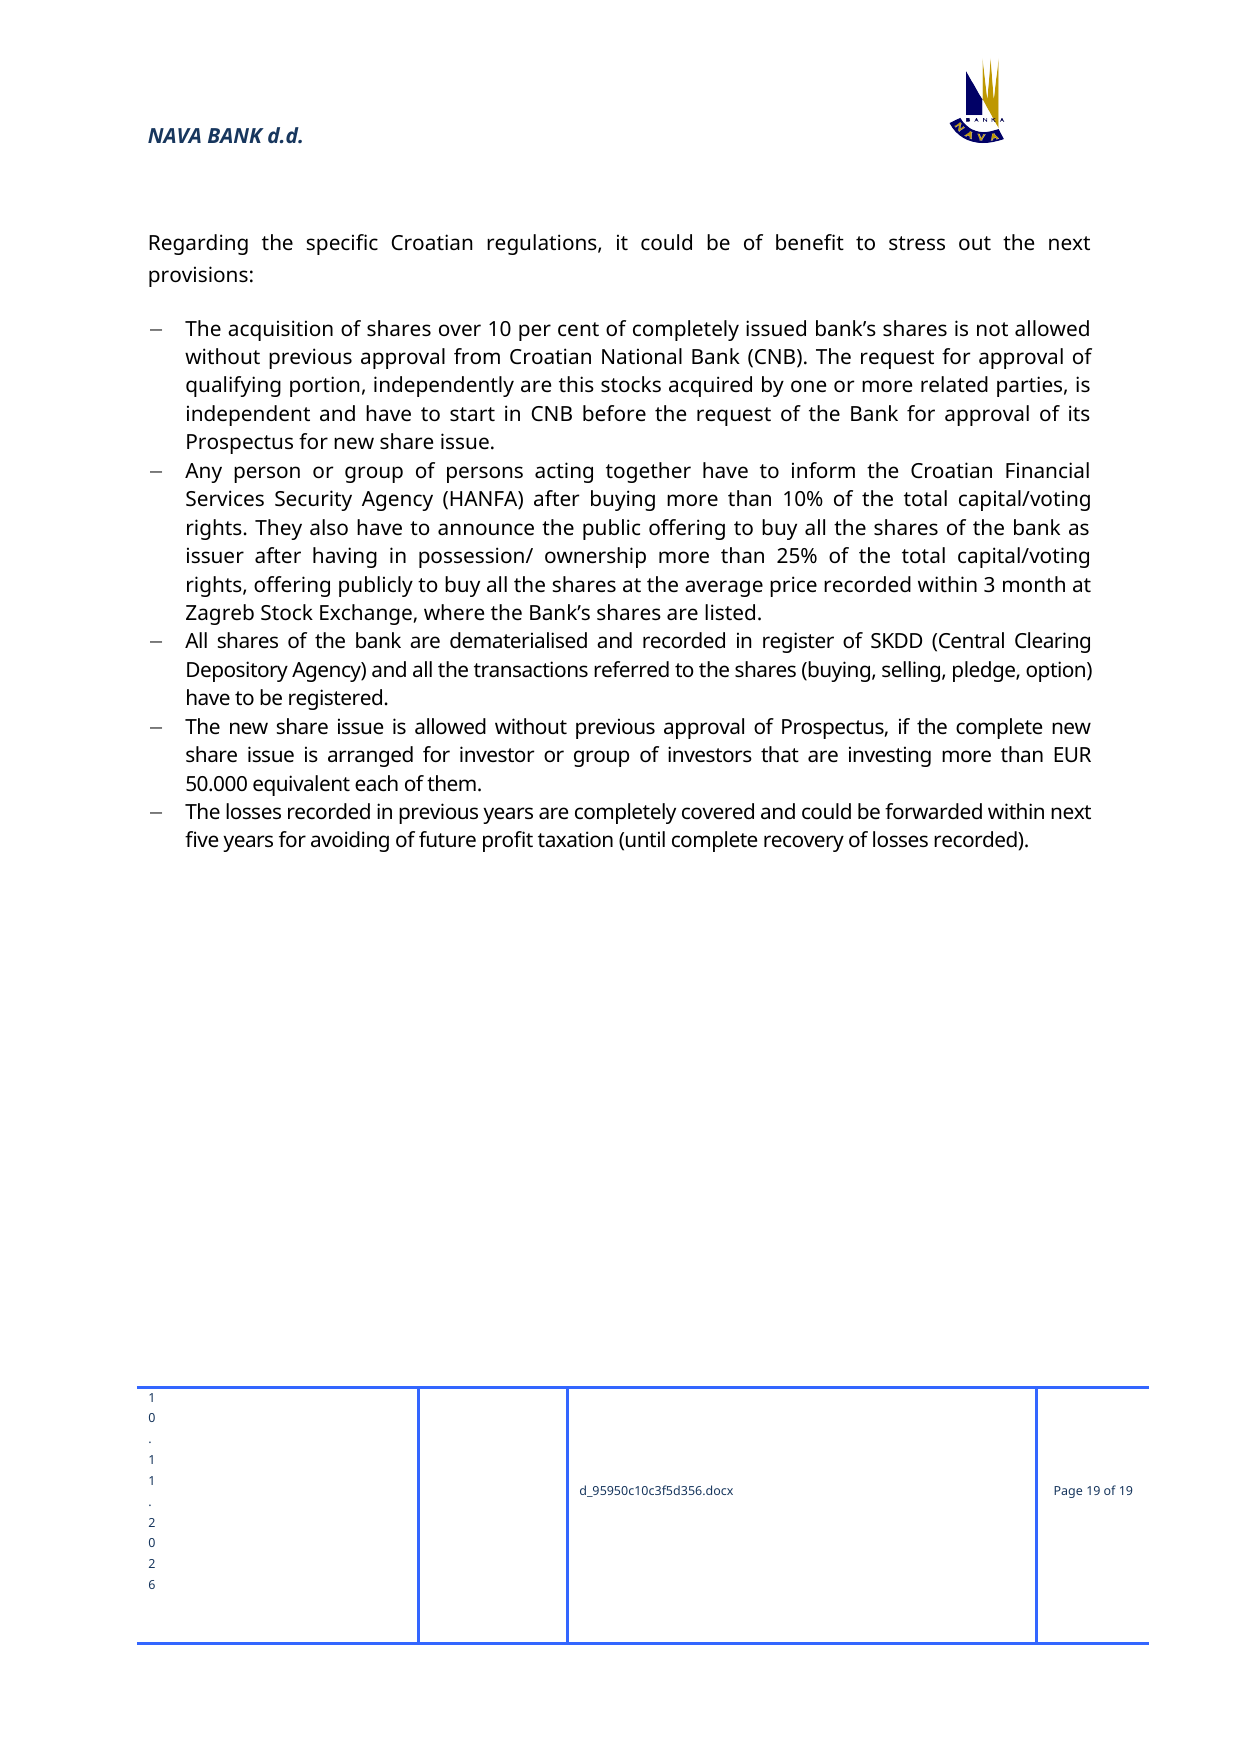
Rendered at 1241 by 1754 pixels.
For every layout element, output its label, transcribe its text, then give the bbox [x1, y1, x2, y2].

list All shares of the bank are dematerialised and recorded in register of SKDD (Central Clearing Depository Agency) and all the transactions referred to the shares (buying, selling, pledge, option) have to be registered. [148, 627, 1092, 712]
list Any person or group of persons acting together have to inform the Croatian Financial Services Security Agency (HANFA) after buying more than 10% of the total capital/voting rights. They also have to announce the public offering to buy all the shares of the bank as issuer after having in possession/ ownership more than 25% of the total capital/voting rights, offering publicly to buy all the shares at the average price recorded within 3 month at Zagreb Stock Exchange, where the Bank’s shares are listed. [148, 456, 1092, 627]
list The new share issue is allowed without previous approval of Prospectus, if the complete new share issue is arranged for investor or group of investors that are investing more than EUR 50.000 equivalent each of them. [148, 712, 1092, 797]
list The losses recorded in previous years are completely covered and could be forwarded within next five years for avoiding of future profit taxation (until complete recovery of losses recorded). [148, 797, 1092, 854]
text Regarding the specific Croatian regulations, it could be of benefit to stress out the next provisions: [148, 228, 1092, 289]
list The acquisition of shares over 10 per cent of completely issued bank’s shares is not allowed without previous approval from Croatian National Bank (CNB). The request for approval of qualifying portion, independently are this stocks acquired by one or more related parties, is independent and have to start in CNB before the request of the Bank for approval of its Prospectus for new share issue. [148, 314, 1092, 456]
